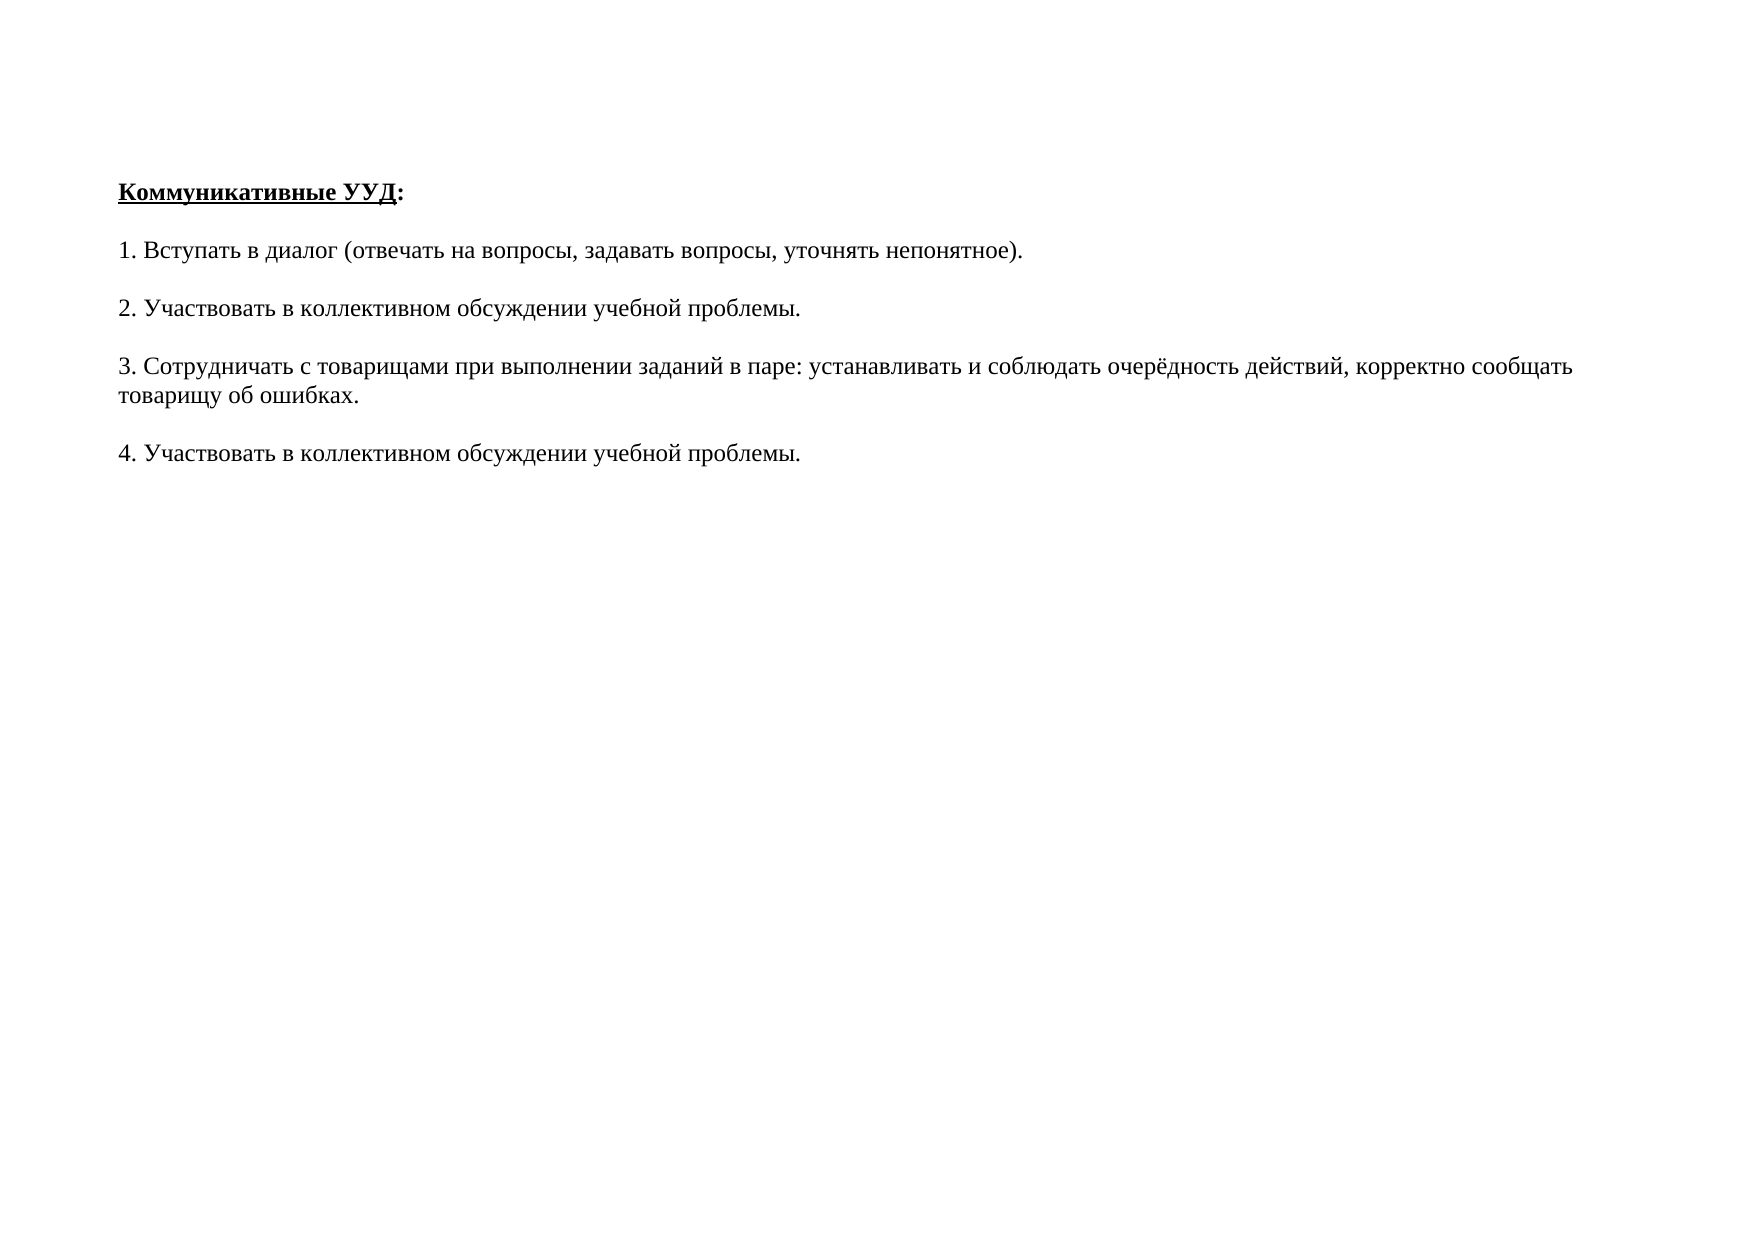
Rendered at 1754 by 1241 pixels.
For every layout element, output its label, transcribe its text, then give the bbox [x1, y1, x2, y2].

text Коммуникативные УУД: [118, 177, 1636, 206]
text 3. Сотрудничать с товарищами при выполнении заданий в паре: устанавливать и соблюдать очерёдность действий, корректно сообщать товарищу об ошибках. [118, 351, 1636, 408]
text 1. Вступать в диалог (отвечать на вопросы, задавать вопросы, уточнять непонятное). [118, 235, 1636, 264]
text 2. Участвовать в коллективном обсуждении учебной проблемы. [118, 293, 1636, 322]
text 4. Участвовать в коллективном обсуждении учебной проблемы. [118, 438, 1636, 466]
